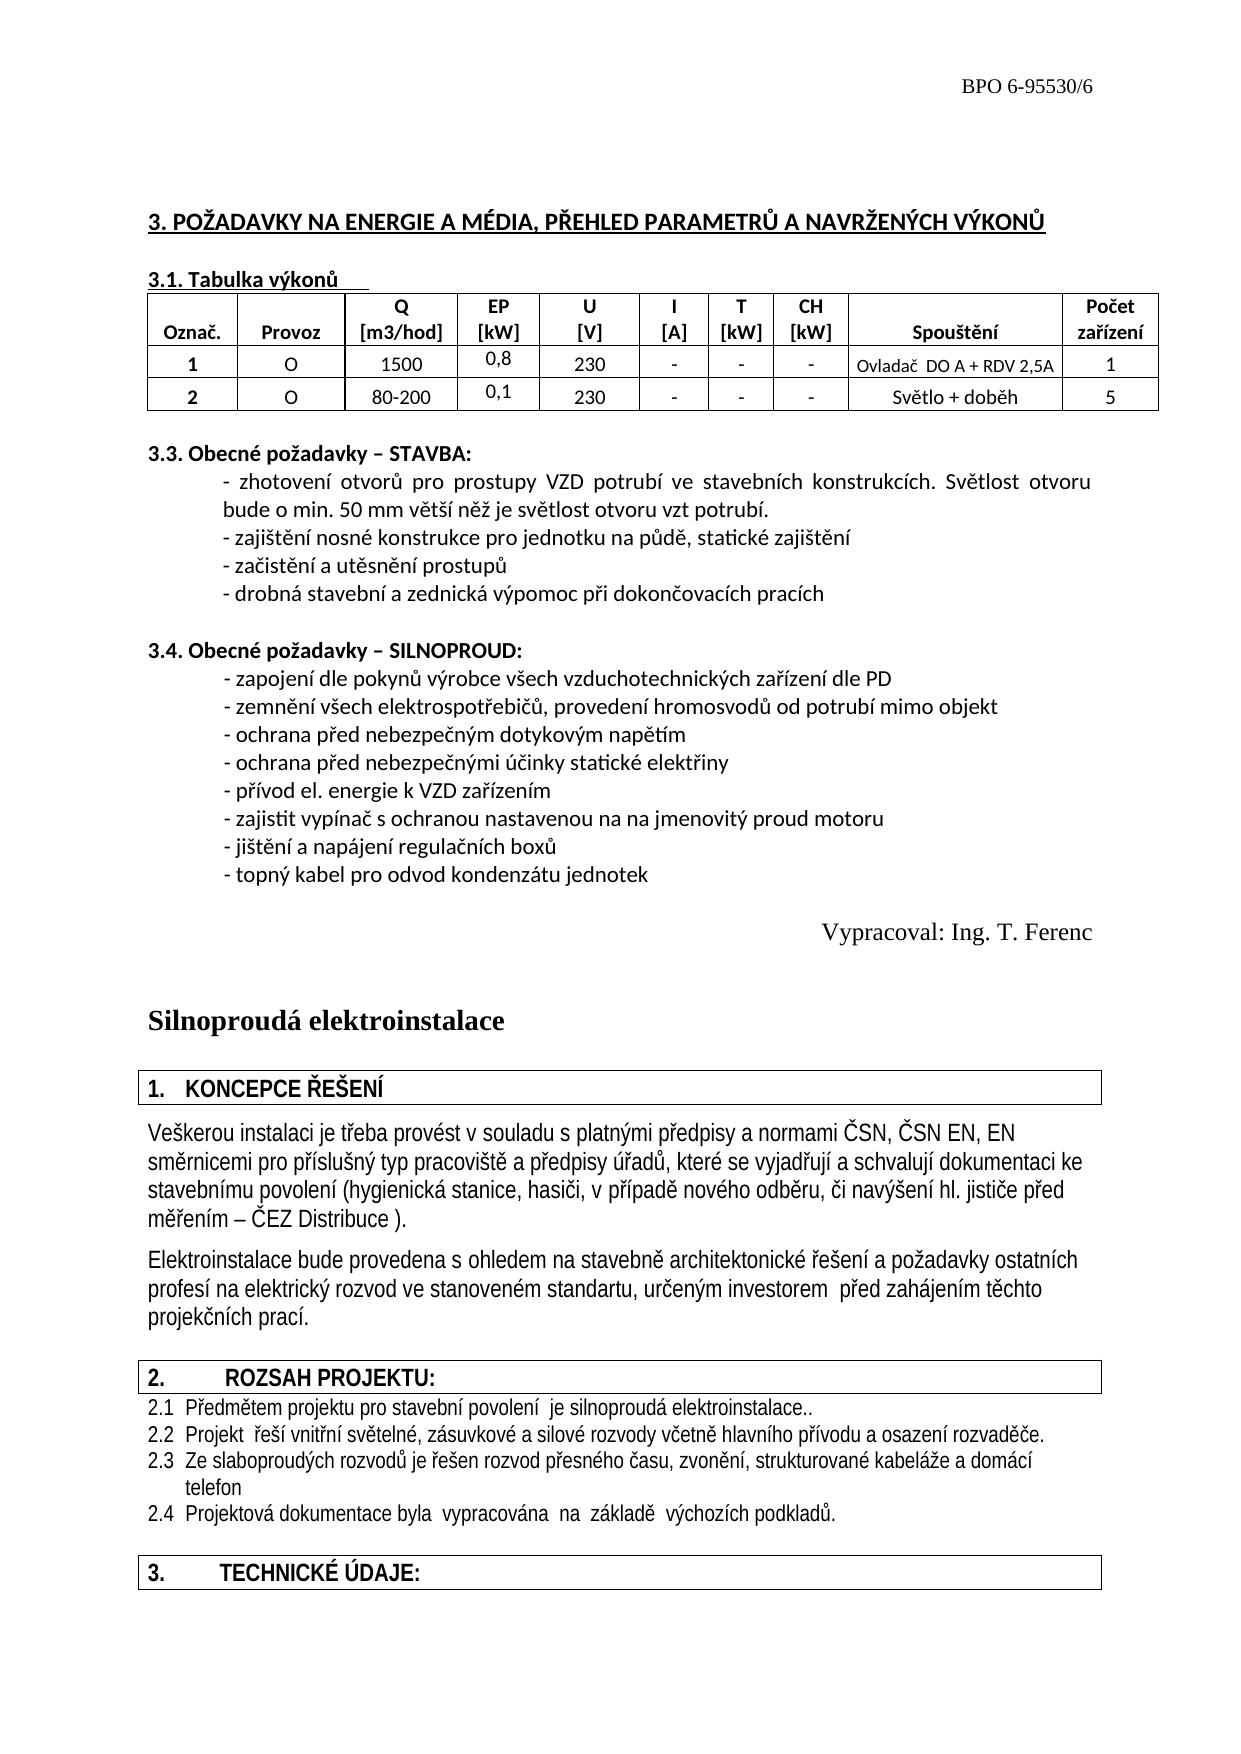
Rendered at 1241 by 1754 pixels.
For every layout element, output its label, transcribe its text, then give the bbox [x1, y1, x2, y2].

table_cell 80-200 [346, 378, 457, 409]
text - zapojení dle pokynů výrobce všech vzduchotechnických zařízení dle PD [223, 664, 1093, 692]
table_cell - [774, 378, 848, 409]
text - zajistit vypínač s ochranou nastavenou na na jmenovitý proud motoru [223, 804, 1093, 832]
text 3.4. Obecné požadavky – SILNOPROUD: [148, 636, 1093, 664]
text Vypracoval: Ing. T. Ferenc [148, 917, 1093, 946]
table_cell 230 [540, 346, 639, 377]
table_header T [kW] [709, 294, 773, 344]
text 3.3. Obecné požadavky – STAVBA: [148, 439, 1093, 467]
list Projektová dokumentace byla vypracována na základě výchozích podkladů. [148, 1500, 1093, 1526]
text Elektroinstalace bude provedena s ohledem na stavebně architektonické řešení a požadavky ostatních profesí na elektrický rozvod ve stanoveném standartu, určeným investorem před zahájením těchto projekčních prací. [148, 1245, 1093, 1331]
text - ochrana před nebezpečným dotykovým napětím [223, 720, 1093, 748]
list Projekt řeší vnitřní světelné, zásuvkové a silové rozvody včetně hlavního přívodu a osazení rozvaděče. [148, 1421, 1093, 1447]
table_cell O [238, 346, 344, 377]
table_cell 1500 [346, 346, 457, 377]
text - zhotovení otvorů pro prostupy VZD potrubí ve stavebních konstrukcích. Světlost otvoru bude o min. 50 mm větší něž je světlost otvoru vzt potrubí. [223, 467, 1093, 523]
list Ze slaboproudých rozvodů je řešen rozvod přesného času, zvonění, strukturované kabeláže a domácí telefon [148, 1447, 1093, 1500]
table_cell 1 [148, 346, 237, 377]
table_cell - [709, 378, 773, 409]
list KONCEPCE ŘEŠENÍ [139, 1071, 1101, 1104]
table_header Provoz [238, 294, 344, 344]
table_header CH [kW] [774, 294, 848, 344]
text Silnoproudá elektroinstalace [148, 1003, 1093, 1037]
table_cell 2 [148, 378, 237, 409]
list Předmětem projektu pro stavební povolení je silnoproudá elektroinstalace.. [148, 1394, 1093, 1421]
list TECHNICKÉ ÚDAJE: [139, 1556, 1101, 1589]
table_cell - [709, 346, 773, 377]
text 3. POŽADAVKY NA ENERGIE A MÉDIA, PŘEHLED PARAMETRŮ A NAVRŽENÝCH VÝKONŮ [148, 206, 1093, 237]
table_header Spouštění [849, 294, 1062, 344]
table_header I [A] [640, 294, 708, 344]
text - topný kabel pro odvod kondenzátu jednotek [223, 860, 1093, 888]
table_cell 230 [540, 378, 639, 409]
table_cell - [640, 378, 708, 409]
text 3.1. Tabulka výkonů [148, 265, 1093, 293]
table_header Q [m3/hod] [346, 294, 457, 344]
table_header EP [kW] [458, 294, 539, 344]
text - zemnění všech elektrospotřebičů, provedení hromosvodů od potrubí mimo objekt [223, 692, 1093, 720]
list ROZSAH PROJEKTU: [139, 1361, 1101, 1393]
text - drobná stavební a zednická výpomoc při dokončovacích pracích [223, 579, 1093, 607]
table_cell - [774, 346, 848, 377]
table_cell - [640, 346, 708, 377]
table_cell O [238, 378, 344, 409]
table_header Označ. [148, 294, 237, 344]
text - zajištění nosné konstrukce pro jednotku na půdě, statické zajištění [223, 523, 1093, 551]
table_cell 5 [1063, 378, 1158, 409]
table_cell Ovladač DO A + RDV 2,5A [849, 346, 1062, 377]
text - začistění a utěsnění prostupů [223, 551, 1093, 579]
table_cell 0,1 [458, 378, 539, 409]
text - přívod el. energie k VZD zařízením [223, 776, 1093, 804]
table_cell 1 [1063, 346, 1158, 377]
table_header U [V] [540, 294, 639, 344]
text Veškerou instalaci je třeba provést v souladu s platnými předpisy a normami ČSN, ČSN EN, EN směrnicemi pro příslušný typ pracoviště a předpisy úřadů, které se vyjadřují a schvalují dokumentaci ke stavebnímu povolení (hygienická stanice, hasiči, v případě nového odběru, či navýšení hl. jističe před měřením – ČEZ Distribuce ). [148, 1118, 1093, 1232]
table_cell 0,8 [458, 346, 539, 377]
table_header Počet zařízení [1063, 294, 1158, 344]
text - ochrana před nebezpečnými účinky statické elektřiny [223, 748, 1093, 776]
table_cell Světlo + doběh [849, 378, 1062, 409]
text - jištění a napájení regulačních boxů [223, 832, 1093, 860]
